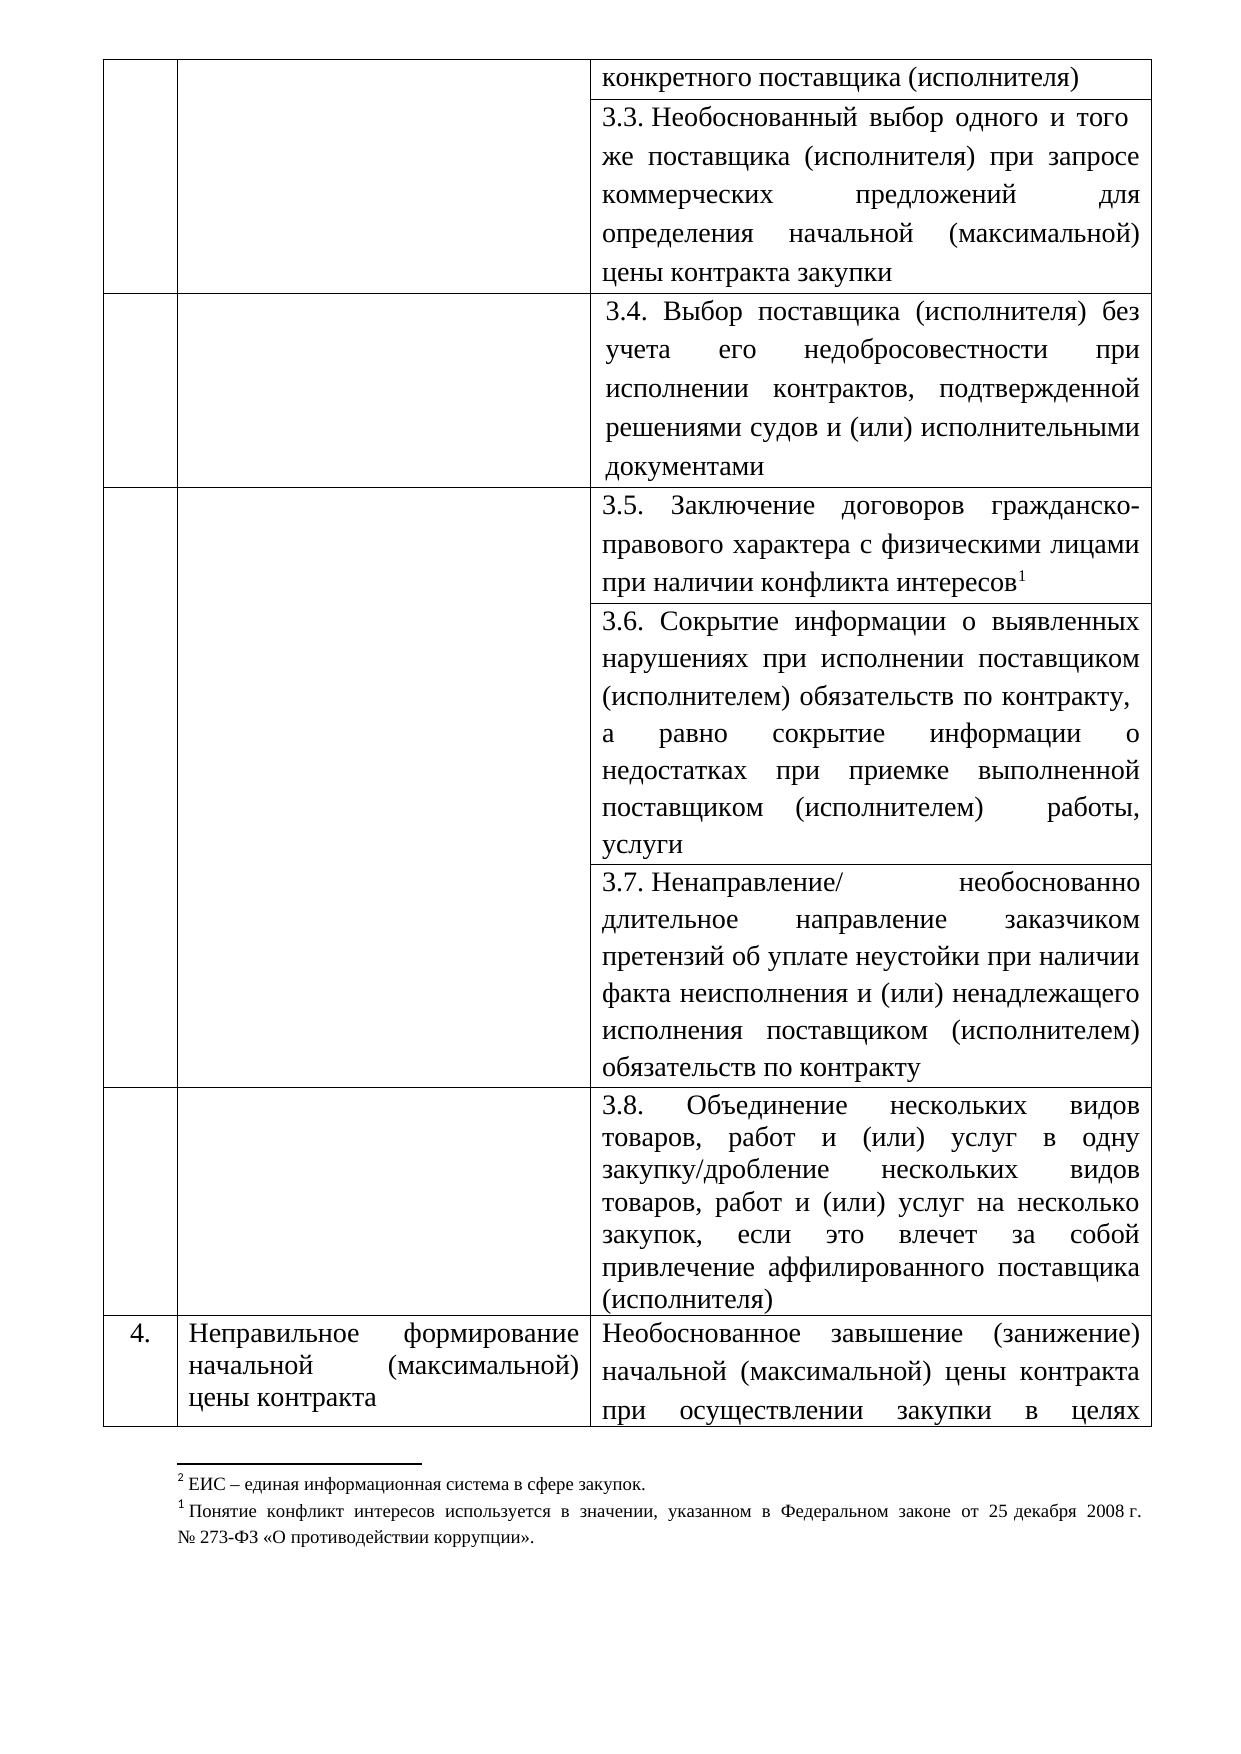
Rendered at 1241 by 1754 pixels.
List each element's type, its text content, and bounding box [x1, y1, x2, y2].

table_cell [178, 294, 590, 487]
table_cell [591, 1316, 1151, 1426]
table_cell 3.3. Необоснованный выбор одного и того же поставщика (исполнителя) при запросе коммерческих предложений для определения начальной (максимальной) цены контракта закупки [591, 100, 1151, 293]
table_cell [178, 1088, 590, 1314]
table_cell 3.8. Объединение нескольких видов товаров, работ и (или) услуг в одну закупку/дробление нескольких видов товаров, работ и (или) услуг на несколько закупок, если это влечет за собой привлечение аффилированного поставщика (исполнителя) [591, 1088, 1151, 1314]
table_cell 3.4. Выбор поставщика (исполнителя) без учета его недобросовестности при исполнении контрактов, подтвержденной решениями судов и (или) исполнительными документами [591, 294, 1151, 487]
table_cell 3.5. Заключение договоров гражданско-правового характера с физическими лицами при наличии конфликта интересов [591, 488, 1151, 603]
table_cell [104, 488, 177, 1087]
table_cell [104, 294, 177, 487]
table_cell [104, 1088, 177, 1314]
table_cell [178, 488, 590, 1087]
table_cell 3.6. Сокрытие информации о выявленных нарушениях при исполнении поставщиком (исполнителем) обязательств по контракту, а равно сокрытие информации о недостатках при приемке выполненной поставщиком (исполнителем) работы, услуги [591, 604, 1151, 863]
table_cell 4. [104, 1316, 177, 1426]
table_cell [591, 60, 1151, 99]
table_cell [178, 1316, 590, 1426]
table_cell 3.7. Ненаправление/ необоснованно длительное направление заказчиком претензий об уплате неустойки при наличии факта неисполнения и (или) ненадлежащего исполнения поставщиком (исполнителем) обязательств по контракту [591, 865, 1151, 1087]
